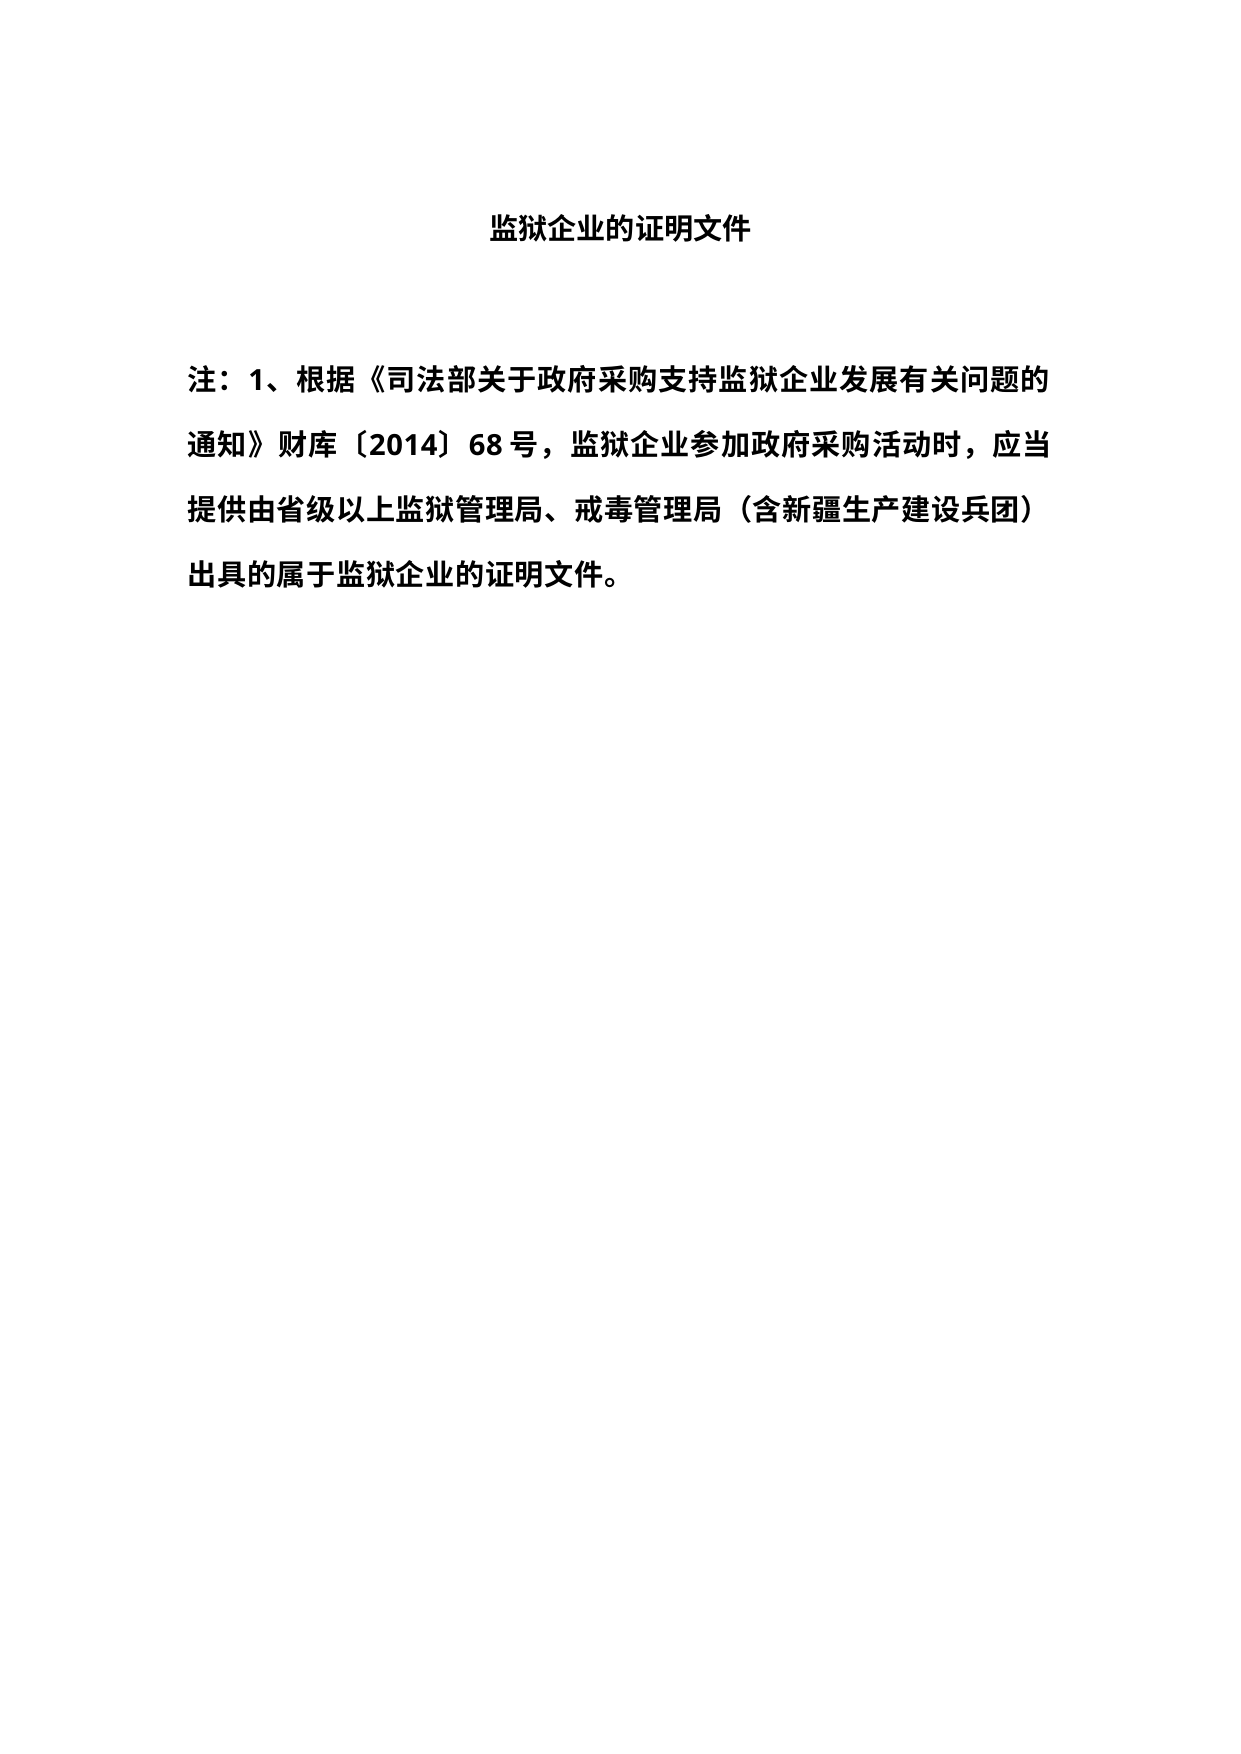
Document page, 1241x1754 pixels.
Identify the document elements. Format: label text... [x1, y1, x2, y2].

text 注：1、根据《司法部关于政府采购支持监狱企业发展有关问题的通知》财库〔2014〕68号，监狱企业参加政府采购活动时，应当提供由省级以上监狱管理局、戒毒管理局（含新疆生产建设兵团）出具的属于监狱企业的证明文件。 [187, 346, 1053, 606]
list 监狱企业的证明文件 [187, 194, 1053, 259]
